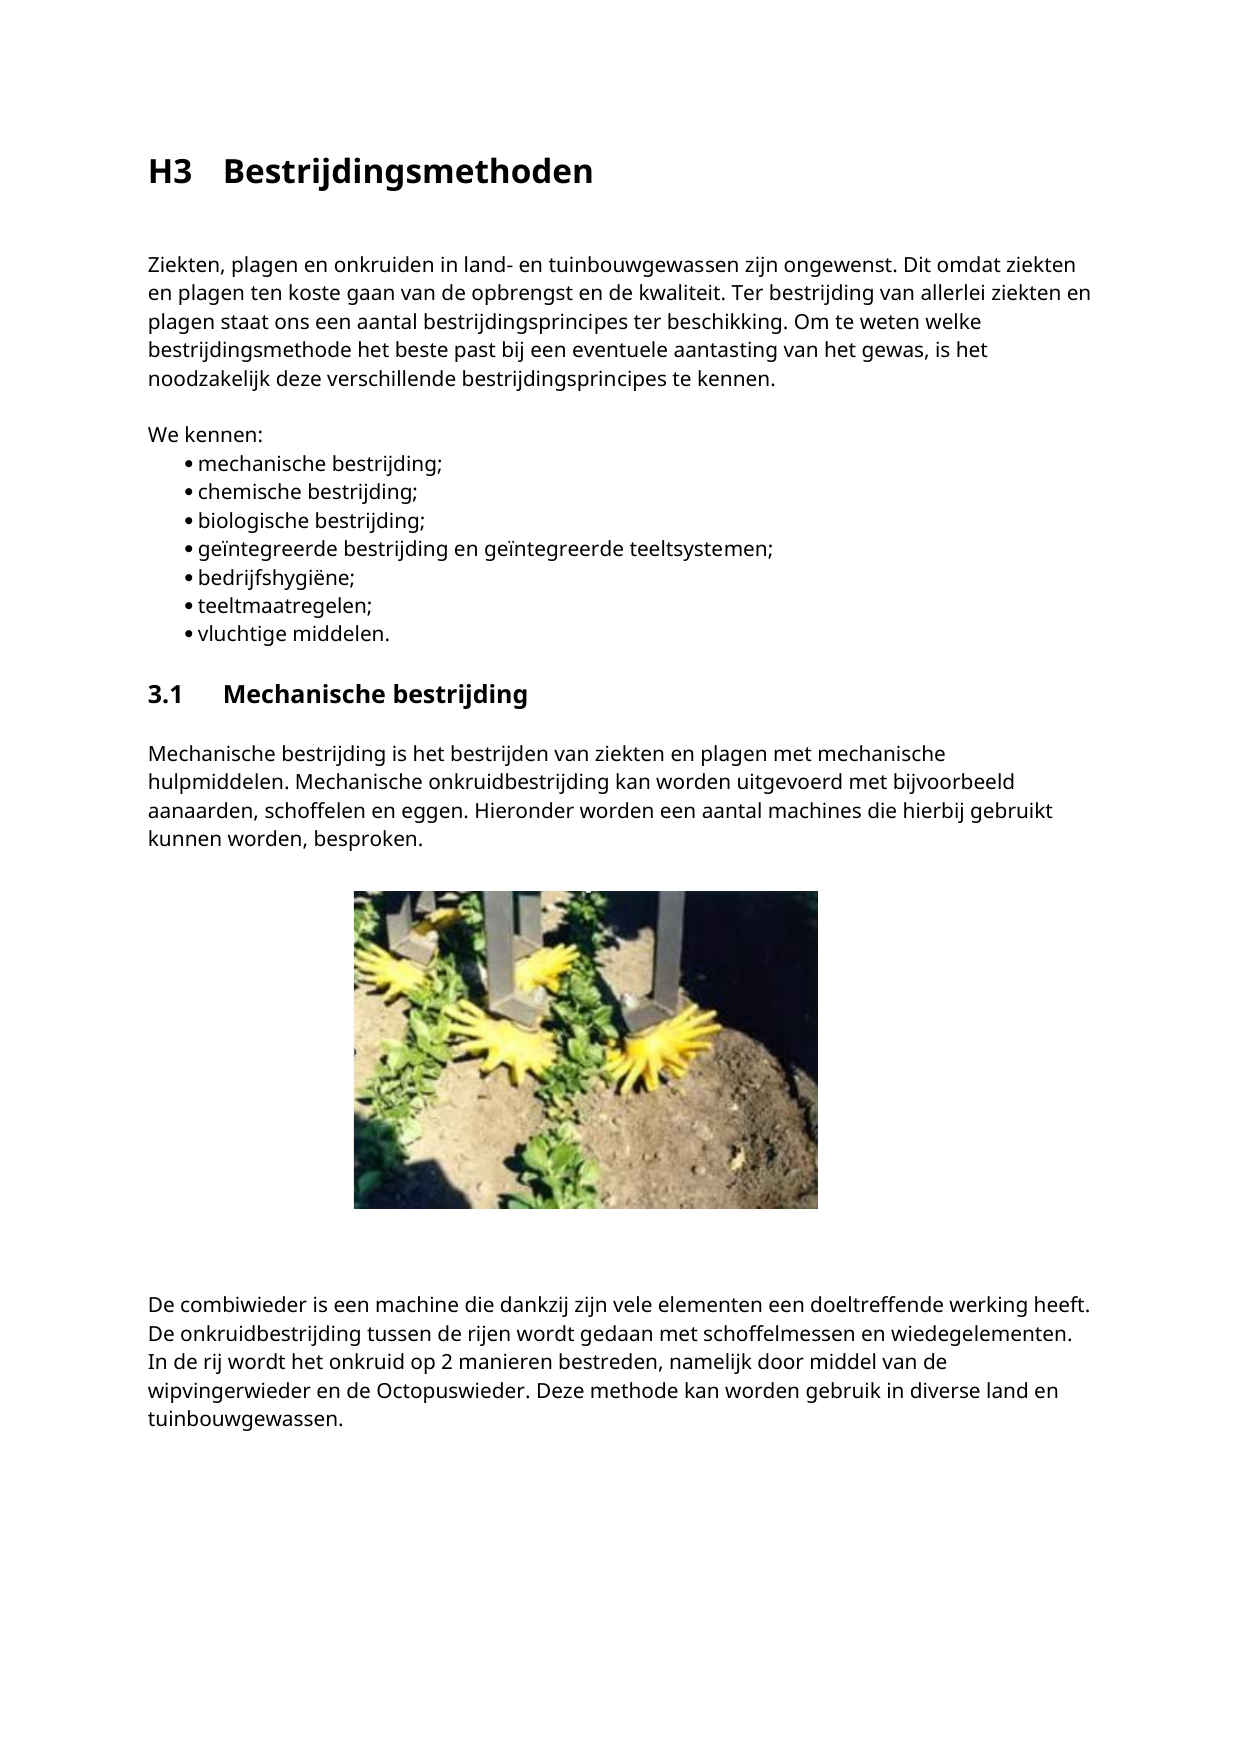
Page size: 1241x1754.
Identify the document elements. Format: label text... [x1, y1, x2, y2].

text De combiwieder is een machine die dankzij zijn vele elementen een doeltreffende werking heeft. De onkruidbestrijding tussen de rijen wordt gedaan met schoffelmessen en wiedegelementen. In de rij wordt het onkruid op 2 manieren bestreden, namelijk door middel van de wipvingerwieder en de Octopuswieder. Deze methode kan worden gebruik in diverse land en tuinbouwgewassen. [148, 1291, 1093, 1433]
list vluchtige middelen. [185, 619, 1093, 648]
text 3.1 Mechanische bestrijding [148, 676, 1093, 711]
list mechanische bestrijding; [185, 449, 1093, 477]
list chemische bestrijding; [185, 477, 1093, 506]
text Mechanische bestrijding is het bestrijden van ziekten en plagen met mechanische hulpmiddelen. Mechanische onkruidbestrijding kan worden uitgevoerd met bijvoorbeeld aanaarden, schoffelen en eggen. Hieronder worden een aantal machines die hierbij gebruikt kunnen worden, besproken. [148, 739, 1093, 853]
picture [353, 891, 818, 1209]
text Ziekten, plagen en onkruiden in land- en tuinbouwgewassen zijn ongewenst. Dit omdat ziekten en plagen ten koste gaan van de opbrengst en de kwaliteit. Ter bestrijding van allerlei ziekten en plagen staat ons een aantal bestrijdingsprincipes ter beschikking. Om te weten welke bestrijdingsmethode het beste past bij een eventuele aantasting van het gewas, is het noodzakelijk deze verschillende bestrijdingsprincipes te kennen. [148, 250, 1093, 392]
text H3 Bestrijdingsmethoden [148, 148, 1093, 193]
list biologische bestrijding; [185, 506, 1093, 534]
list bedrijfshygiëne; [185, 563, 1093, 591]
text We kennen: [148, 421, 1093, 449]
list teeltmaatregelen; [185, 591, 1093, 619]
list geïntegreerde bestrijding en geïntegreerde teeltsystemen; [185, 534, 1093, 563]
